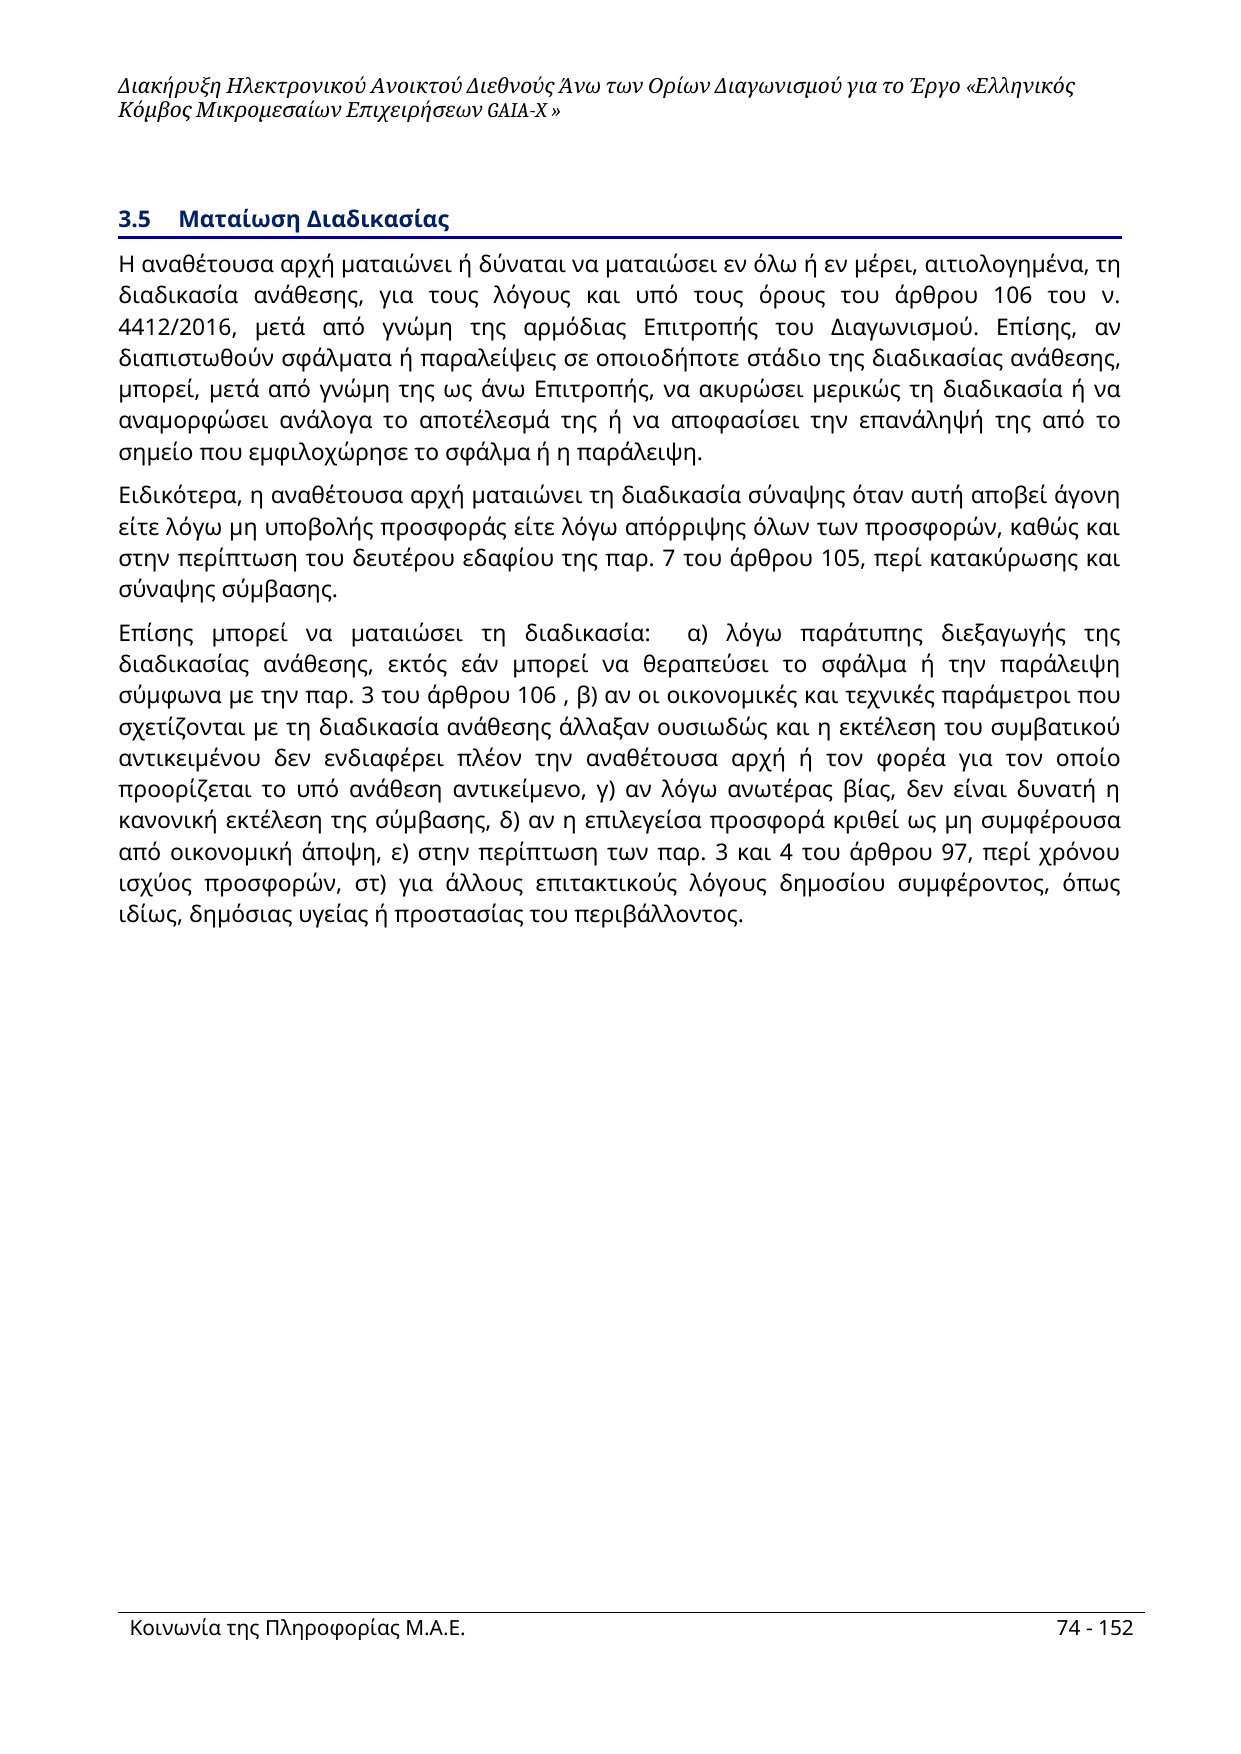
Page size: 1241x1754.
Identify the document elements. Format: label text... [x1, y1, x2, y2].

text Επίσης μπορεί να ματαιώσει τη διαδικασία: α) λόγω παράτυπης διεξαγωγής της διαδικασίας ανάθεσης, εκτός εάν μπορεί να θεραπεύσει το σφάλμα ή την παράλειψη σύμφωνα με την παρ. 3 του άρθρου 106 , β) αν οι οικονομικές και τεχνικές παράμετροι που σχετίζονται με τη διαδικασία ανάθεσης άλλαξαν ουσιωδώς και η εκτέλεση του συμβατικού αντικειμένου δεν ενδιαφέρει πλέον την αναθέτουσα αρχή ή τον φορέα για τον οποίο προορίζεται το υπό ανάθεση αντικείμενο, γ) αν λόγω ανωτέρας βίας, δεν είναι δυνατή η κανονική εκτέλεση της σύμβασης, δ) αν η επιλεγείσα προσφορά κριθεί ως μη συμφέρουσα από οικονομική άποψη, ε) στην περίπτωση των παρ. 3 και 4 του άρθρου 97, περί χρόνου ισχύος προσφορών, στ) για άλλους επιτακτικούς λόγους δημοσίου συμφέροντος, όπως ιδίως, δημόσιας υγείας ή προστασίας του περιβάλλοντος. [118, 617, 1122, 929]
subtitle Ματαίωση Διαδικασίας [118, 203, 1122, 236]
text Η αναθέτουσα αρχή ματαιώνει ή δύναται να ματαιώσει εν όλω ή εν μέρει, αιτιολογημένα, τη διαδικασία ανάθεσης, για τους λόγους και υπό τους όρους του άρθρου 106 του ν. 4412/2016, μετά από γνώμη της αρμόδιας Επιτροπής του Διαγωνισμού. Επίσης, αν διαπιστωθούν σφάλματα ή παραλείψεις σε οποιοδήποτε στάδιο της διαδικασίας ανάθεσης, μπορεί, μετά από γνώμη της ως άνω Επιτροπής, να ακυρώσει μερικώς τη διαδικασία ή να αναμορφώσει ανάλογα το αποτέλεσμά της ή να αποφασίσει την επανάληψή της από το σημείο που εμφιλοχώρησε το σφάλμα ή η παράλειψη. [118, 248, 1122, 467]
text Ειδικότερα, η αναθέτουσα αρχή ματαιώνει τη διαδικασία σύναψης όταν αυτή αποβεί άγονη είτε λόγω μη υποβολής προσφοράς είτε λόγω απόρριψης όλων των προσφορών, καθώς και στην περίπτωση του δευτέρου εδαφίου της παρ. 7 του άρθρου 105, περί κατακύρωσης και σύναψης σύμβασης. [118, 479, 1122, 604]
